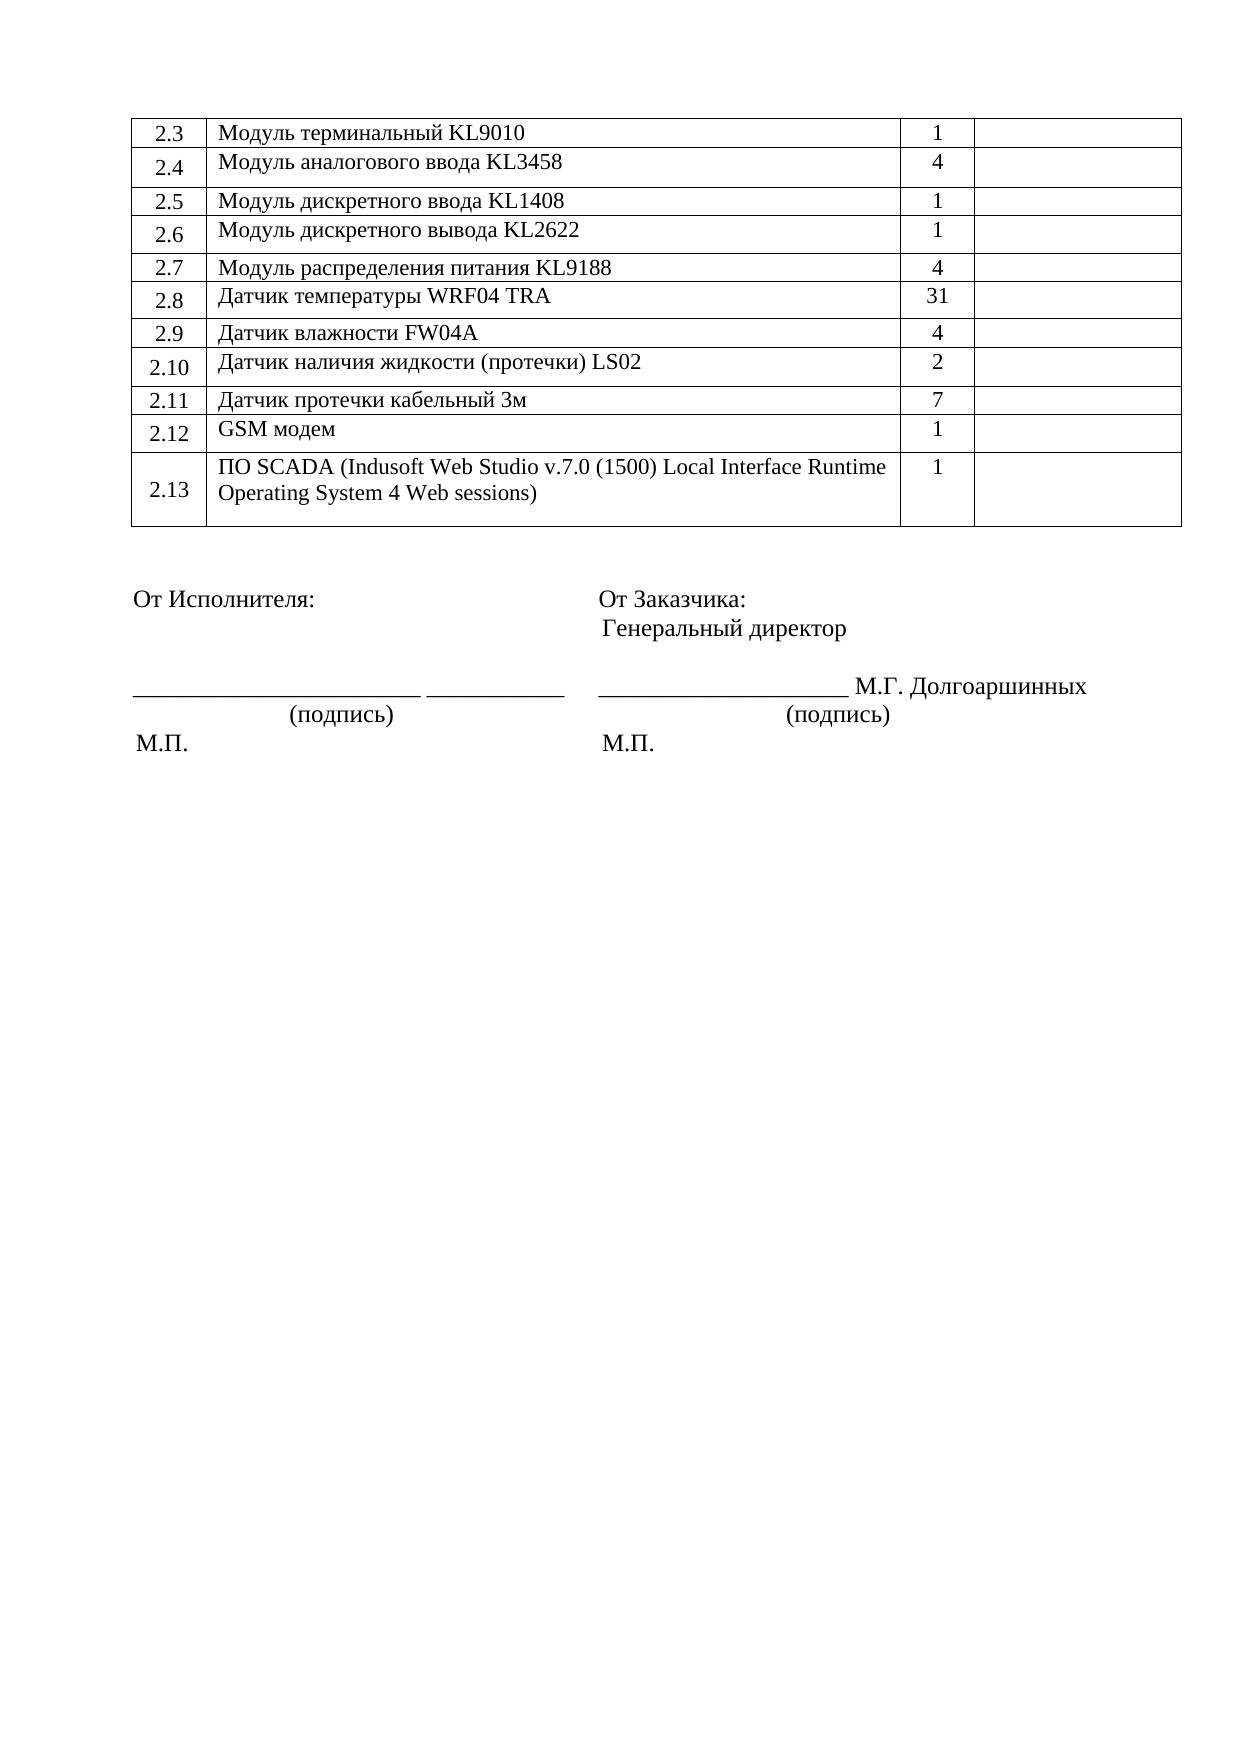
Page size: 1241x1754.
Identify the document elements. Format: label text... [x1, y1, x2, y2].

table_cell [975, 453, 1181, 526]
table_cell Датчик влажности FW04A [207, 319, 900, 347]
table_cell 2.11 [132, 387, 206, 414]
table_cell [975, 319, 1181, 347]
table_cell Датчик температуры WRF04 TRA [207, 282, 900, 318]
table_cell Датчик наличия жидкости (протечки) LS02 [207, 348, 900, 386]
table_cell 2.5 [132, 188, 206, 215]
table_cell 2.13 [132, 453, 206, 526]
table_cell 2.10 [132, 348, 206, 386]
table_cell 1 [901, 119, 974, 147]
table_cell Датчик протечки кабельный 3м [207, 387, 900, 414]
table_cell 1 [901, 453, 974, 526]
table_cell ПО SCADA (Indusoft Web Studio v.7.0 (1500) Local Interface Runtime Operating System 4 Web sessions) [207, 453, 900, 526]
table_cell Модуль дискретного вывода KL2622 [207, 216, 900, 253]
table_cell 4 [901, 319, 974, 347]
table_cell 2.9 [132, 319, 206, 347]
table_cell [975, 348, 1181, 386]
table_cell [975, 254, 1181, 281]
table_cell 2.3 [132, 119, 206, 147]
table_cell 4 [901, 148, 974, 187]
table_header От Исполнителя: [118, 585, 587, 671]
table_cell [975, 119, 1181, 147]
table_cell 1 [901, 188, 974, 215]
table_cell 2.12 [132, 415, 206, 452]
table_cell 2.8 [132, 282, 206, 318]
table_cell 4 [901, 254, 974, 281]
table_cell [975, 282, 1181, 318]
table_cell 1 [901, 415, 974, 452]
table_cell 2.7 [132, 254, 206, 281]
table_header От Заказчика: Генеральный директор [587, 585, 1104, 671]
table_cell 2.4 [132, 148, 206, 187]
table_cell _______________________ ___________ (подпись) М.П. [118, 671, 587, 757]
table_cell Модуль аналогового ввода KL3458 [207, 148, 900, 187]
table_cell 31 [901, 282, 974, 318]
table_cell [975, 148, 1181, 187]
table_cell [975, 188, 1181, 215]
table_cell Модуль терминальный KL9010 [207, 119, 900, 147]
table_cell [975, 415, 1181, 452]
table_cell GSM модем [207, 415, 900, 452]
table_cell 7 [901, 387, 974, 414]
table_cell [975, 216, 1181, 253]
table_cell [975, 387, 1181, 414]
table_cell Модуль дискретного ввода KL1408 [207, 188, 900, 215]
table_cell 1 [901, 216, 974, 253]
table_cell Модуль распределения питания KL9188 [207, 254, 900, 281]
table_cell 2 [901, 348, 974, 386]
table_cell ____________________ М.Г. Долгоаршинных (подпись) М.П. [587, 671, 1104, 757]
table_cell 2.6 [132, 216, 206, 253]
